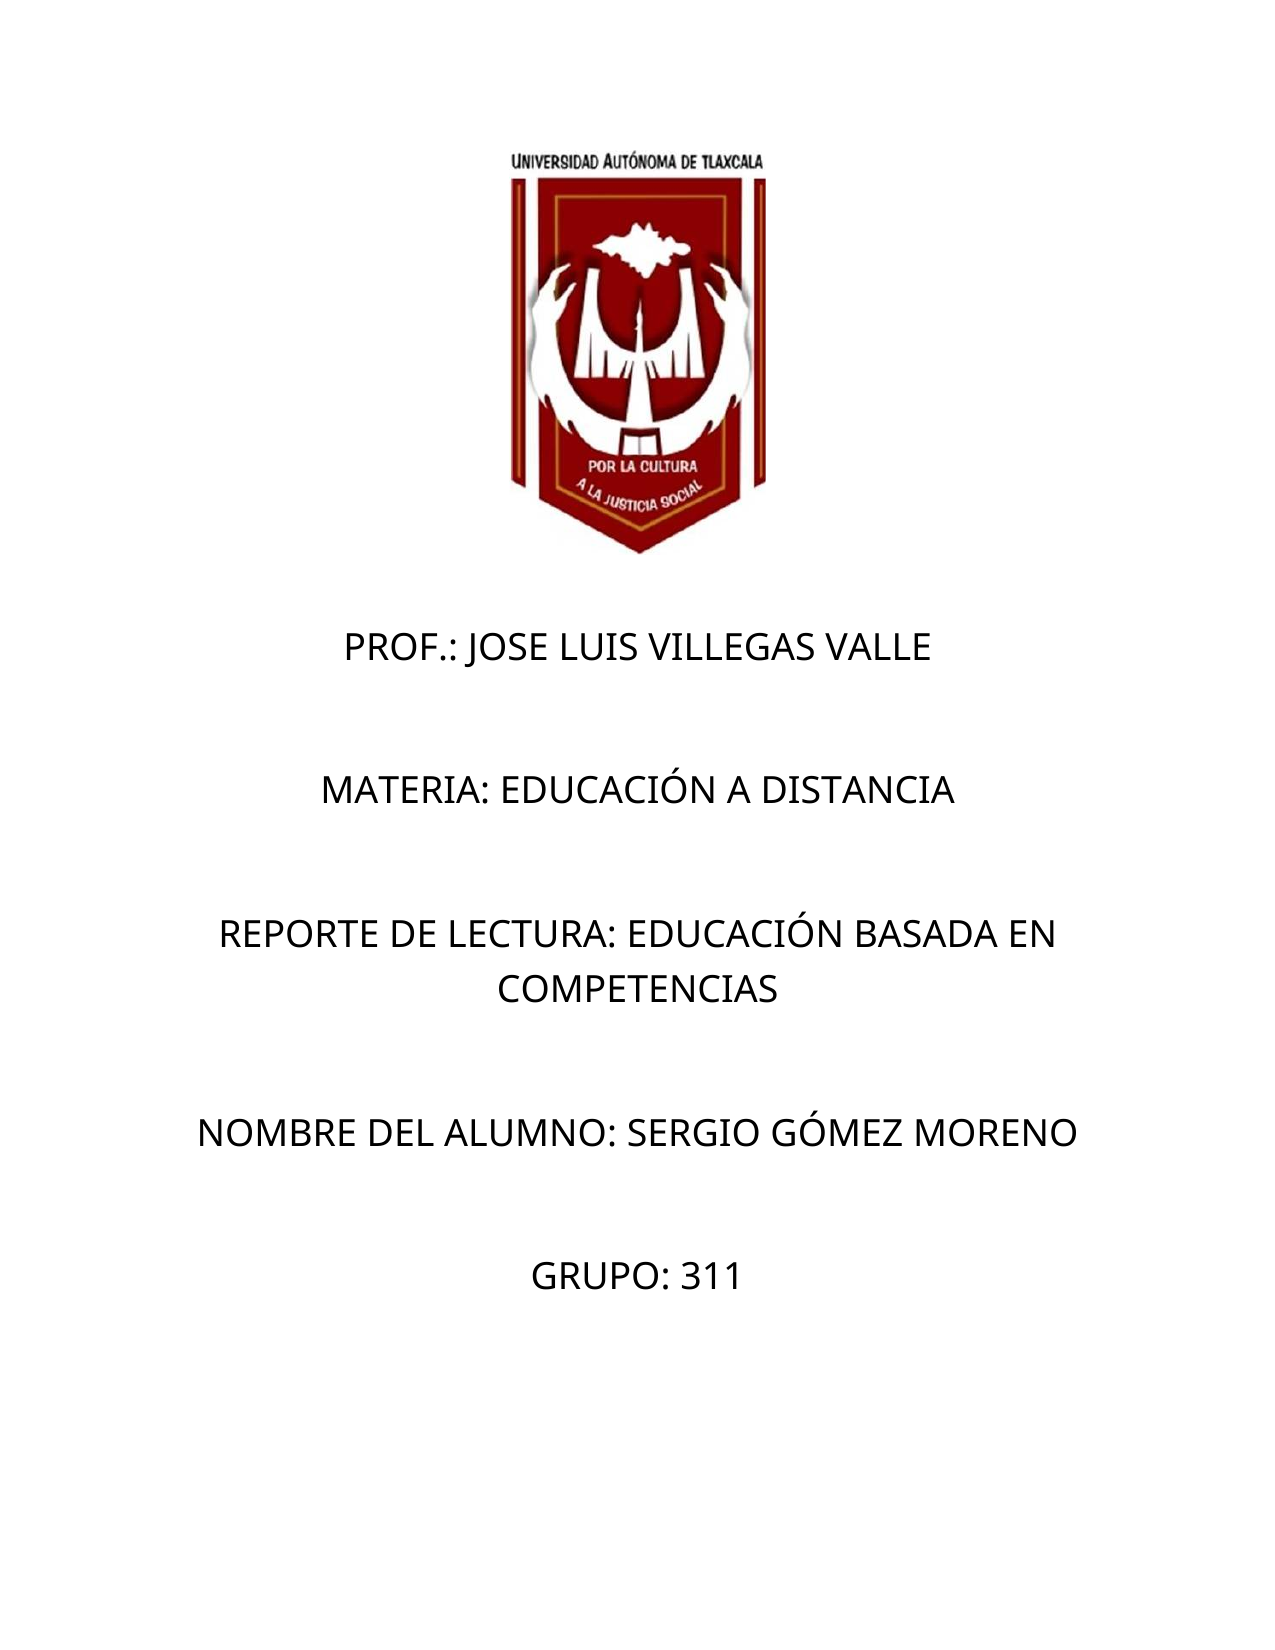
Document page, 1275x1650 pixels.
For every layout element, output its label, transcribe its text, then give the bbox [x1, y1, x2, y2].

text REPORTE DE LECTURA: EDUCACIÓN BASADA EN COMPETENCIAS [150, 907, 1125, 1013]
text GRUPO: 311 [150, 1249, 1125, 1300]
text PROF.: JOSE LUIS VILLEGAS VALLE [150, 620, 1125, 671]
picture [509, 150, 766, 555]
text NOMBRE DEL ALUMNO: SERGIO GÓMEZ MORENO [150, 1106, 1125, 1157]
text MATERIA: EDUCACIÓN A DISTANCIA [150, 764, 1125, 815]
